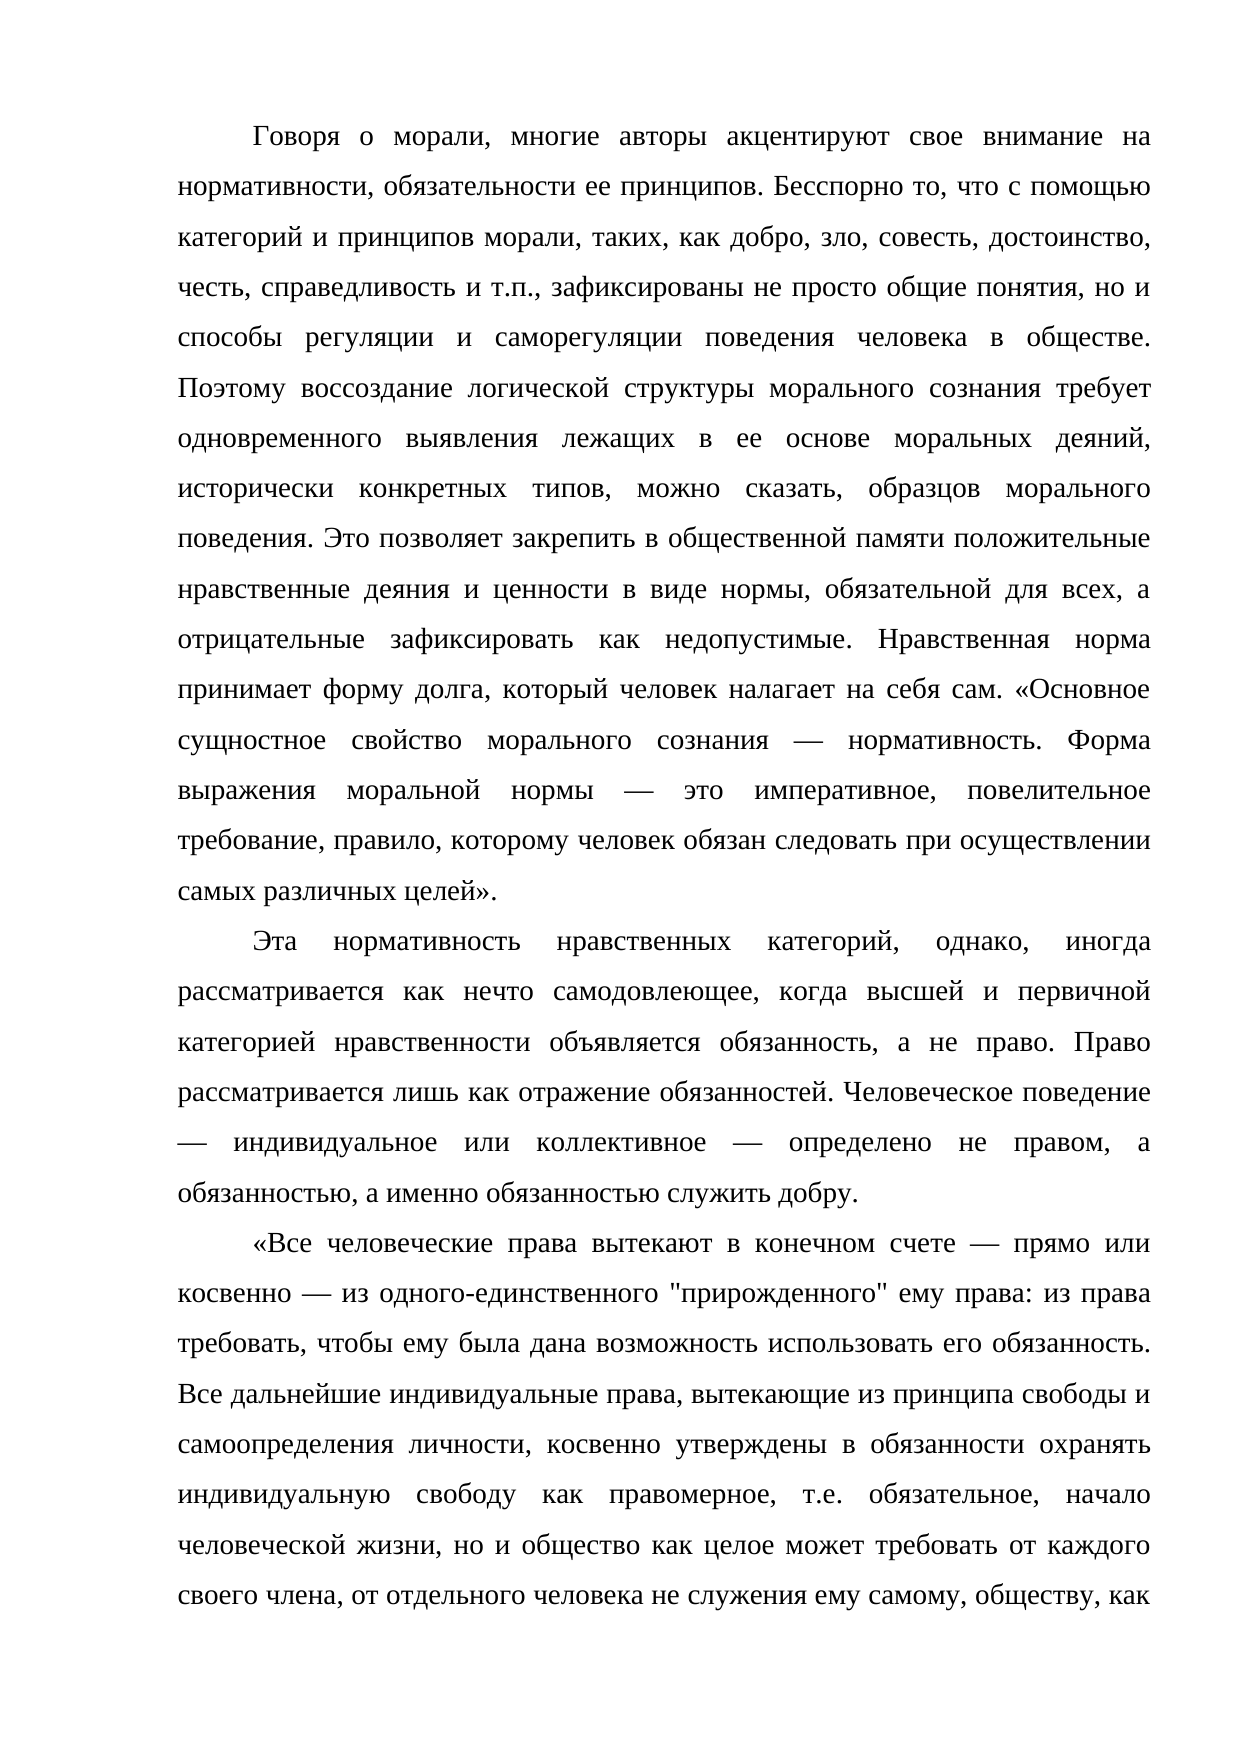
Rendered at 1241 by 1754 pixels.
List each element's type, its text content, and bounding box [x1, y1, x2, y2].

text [177, 1225, 1152, 1611]
text Эта нормативность нравственных категорий, однако, иногда рассматривается как нечто самодовлеющее, когда высшей и первичной категорией нравственности объявляется обязанность, а не право. Право рассматривается лишь как отражение обязанностей. Человеческое поведение — индивидуальное или коллективное — определено не правом, а обязанностью, а именно обязанностью служить добру. [177, 923, 1152, 1208]
text Говоря о морали, многие авторы акцентируют свое внимание на нормативности, обязательности ее принципов. Бесспорно то, что с помощью категорий и принципов морали, таких, как добро, зло, совесть, достоинство, честь, справедливость и т.п., зафиксированы не просто общие понятия, но и способы регуляции и саморегуляции поведения человека в обществе. Поэтому воссоздание логической структуры морального сознания требует одновременного выявления лежащих в ее основе моральных деяний, исторически конкретных типов, можно сказать, образцов морального поведения. Это позволяет закрепить в общественной памяти положительные нравственные деяния и ценности в виде нормы, обязательной для всех, а отрицательные зафиксировать как недопустимые. Нравственная норма принимает форму долга, который человек налагает на себя сам. «Основное сущностное свойство морального сознания — нормативность. Форма выражения моральной нормы — это императивное, повелительное требование, правило, которому человек обязан следовать при осуществлении самых различных целей». [177, 118, 1152, 906]
